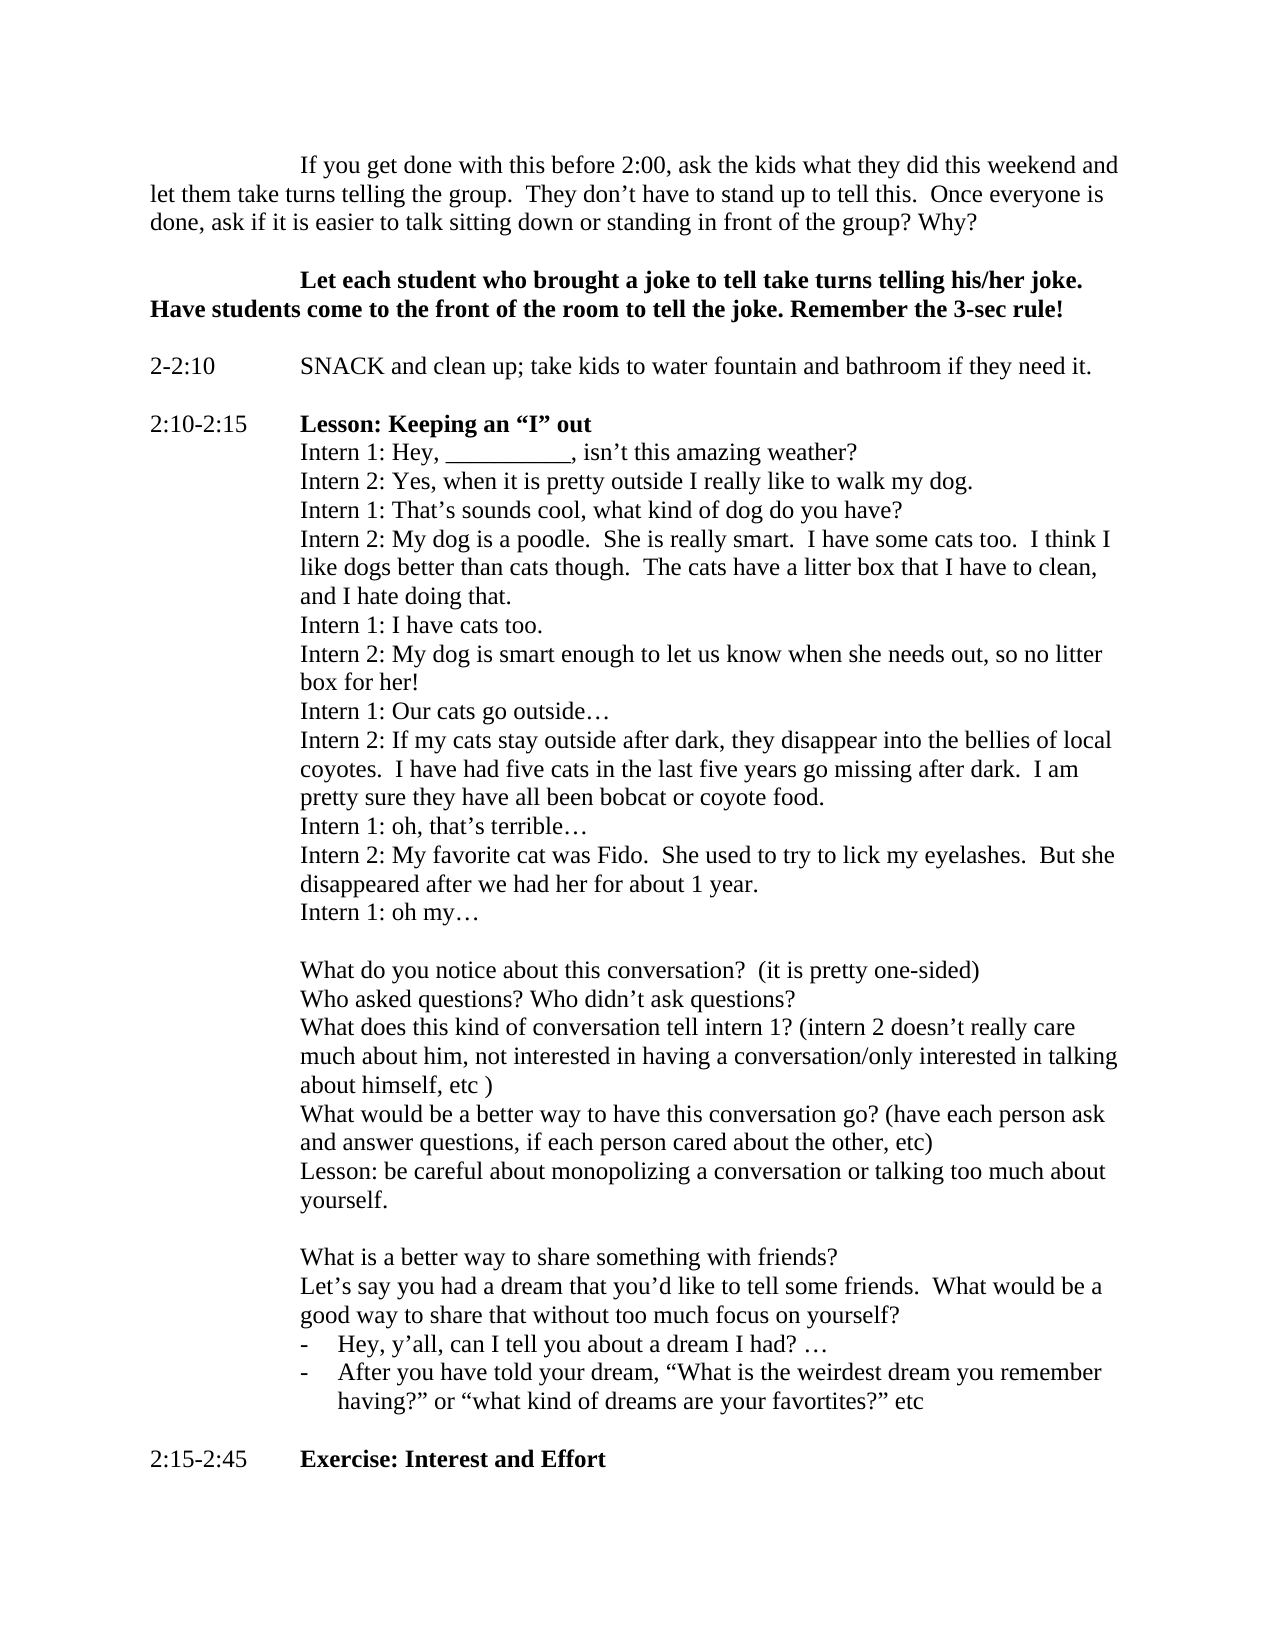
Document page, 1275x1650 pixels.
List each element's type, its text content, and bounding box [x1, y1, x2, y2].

text Intern 2: My dog is smart enough to let us know when she needs out, so no litter box for her! [150, 639, 1125, 696]
text Who asked questions? Who didn’t ask questions? [150, 984, 1125, 1012]
text What do you notice about this conversation? (it is pretty one-sided) [150, 955, 1125, 984]
text Intern 2: My favorite cat was Fido. She used to try to lick my eyelashes. But she disappeared after we had her for about 1 year. [150, 840, 1125, 897]
text Intern 1: oh, that’s terrible… [150, 811, 1125, 840]
text Intern 2: Yes, when it is pretty outside I really like to walk my dog. [150, 466, 1125, 495]
text 2-2:10 SNACK and clean up; take kids to water fountain and bathroom if they need it. [150, 351, 1125, 380]
text Intern 1: That’s sounds cool, what kind of dog do you have? [150, 495, 1125, 524]
text What is a better way to share something with friends? [150, 1242, 1125, 1271]
list Hey, y’all, can I tell you about a dream I had? … [300, 1329, 1125, 1357]
text Let’s say you had a dream that you’d like to tell some friends. What would be a good way to share that without too much focus on yourself? [150, 1271, 1125, 1329]
text If you get done with this before 2:00, ask the kids what they did this weekend and let them take turns telling the group. They don’t have to stand up to tell this. Once everyone is done, ask if it is easier to talk sitting down or standing in front of the group? Why? [150, 150, 1125, 236]
text 2:15-2:45 Exercise: Interest and Effort [150, 1444, 1125, 1472]
text Intern 2: My dog is a poodle. She is really smart. I have some cats too. I think I like dogs better than cats though. The cats have a litter box that I have to clean, and I hate doing that. [150, 524, 1125, 610]
text Let each student who brought a joke to tell take turns telling his/her joke. Have students come to the front of the room to tell the joke. Remember the 3-sec rule! [150, 265, 1125, 322]
text Intern 1: Our cats go outside… [150, 696, 1125, 725]
list After you have told your dream, “What is the weirdest dream you remember having?” or “what kind of dreams are your favortites?” etc [300, 1357, 1125, 1415]
text Intern 1: Hey, __________, isn’t this amazing weather? [150, 437, 1125, 466]
text What does this kind of conversation tell intern 1? (intern 2 doesn’t really care much about him, not interested in having a conversation/only interested in talking about himself, etc ) [150, 1012, 1125, 1099]
text 2:10-2:15 Lesson: Keeping an “I” out [150, 409, 1125, 437]
text What would be a better way to have this conversation go? (have each person ask and answer questions, if each person cared about the other, etc) [150, 1099, 1125, 1156]
text Lesson: be careful about monopolizing a conversation or talking too much about yourself. [150, 1156, 1125, 1214]
text Intern 2: If my cats stay outside after dark, they disappear into the bellies of local coyotes. I have had five cats in the last five years go missing after dark. I am pretty sure they have all been bobcat or coyote food. [150, 725, 1125, 811]
text Intern 1: I have cats too. [150, 610, 1125, 639]
text Intern 1: oh my… [150, 897, 1125, 926]
